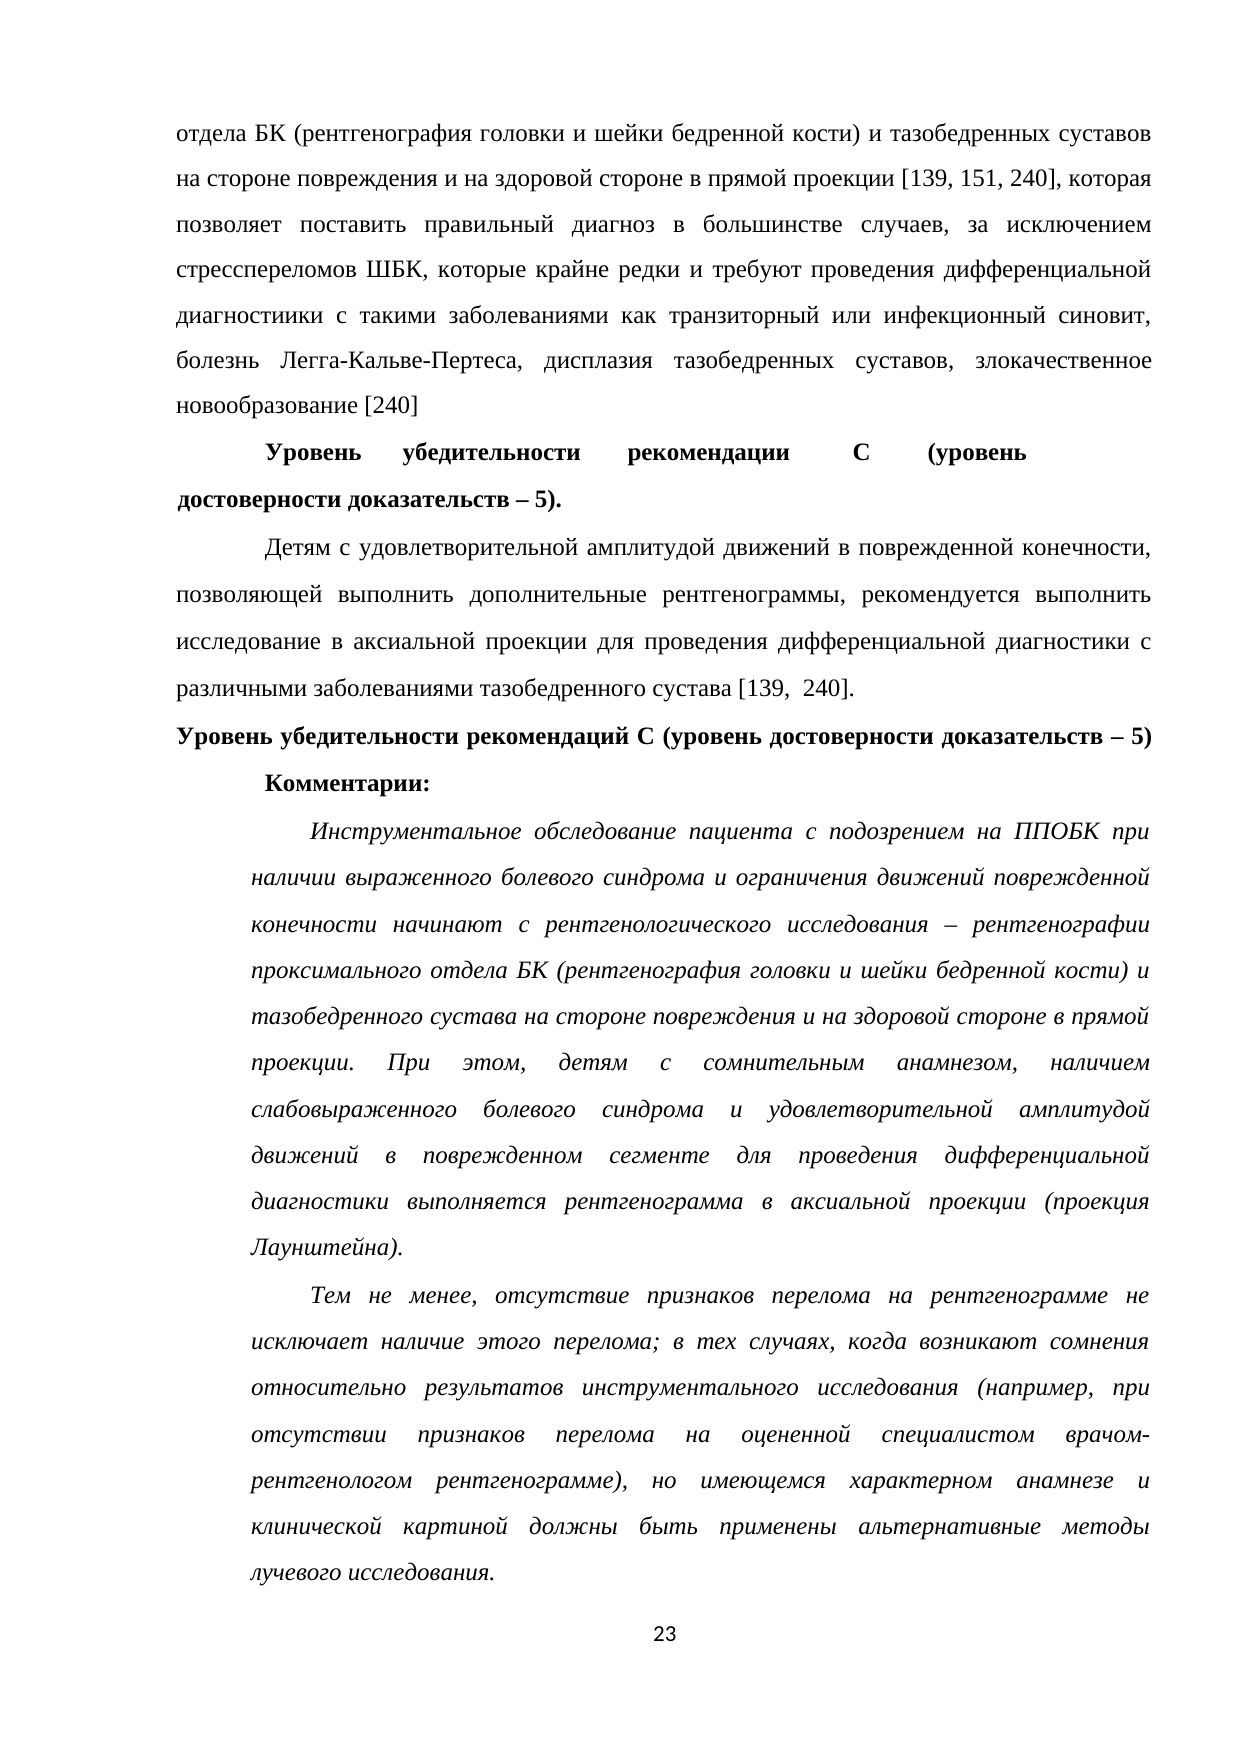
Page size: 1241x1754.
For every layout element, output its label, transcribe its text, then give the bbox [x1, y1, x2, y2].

text Уровень убедительности рекомендации С (уровень достоверности доказательств – 5). [176, 437, 1153, 513]
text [176, 118, 1152, 419]
text Тем не менее, отсутствие признаков перелома на рентгенограмме не исключает наличие этого перелома; в тех случаях, когда возникают сомнения относительно результатов инструментального исследования (например, при отсутствии признаков перелома на оцененной специалистом врачом- рентгенологом рентгенограмме), но имеющемся характерном анамнезе и клинической картиной должны быть применены альтернативные методы лучевого исследования. [251, 1280, 1153, 1586]
text Уровень убедительности рекомендаций С (уровень достоверности доказательств – 5) Комментарии: [176, 721, 1153, 797]
text Инструментальное обследование пациента с подозрением на ППОБК при наличии выраженного болевого синдрома и ограничения движений поврежденной конечности начинают с рентгенологического исследования – рентгенографии проксимального отдела БК (рентгенография головки и шейки бедренной кости) и тазобедренного сустава на стороне повреждения и на здоровой стороне в прямой проекции. При этом, детям с сомнительным анамнезом, наличием слабовыраженного болевого синдрома и удовлетворительной амплитудой движений в поврежденном сегменте для проведения дифференциальной диагностики выполняется рентгенограмма в аксиальной проекции (проекция Лаунштейна). [251, 816, 1153, 1261]
text Детям с удовлетворительной амплитудой движений в поврежденной конечности, позволяющей выполнить дополнительные рентгенограммы, рекомендуется выполнить исследование в аксиальной проекции для проведения дифференциальной диагностики с различными заболеваниями тазобедренного сустава [139, 240]. [176, 532, 1152, 702]
